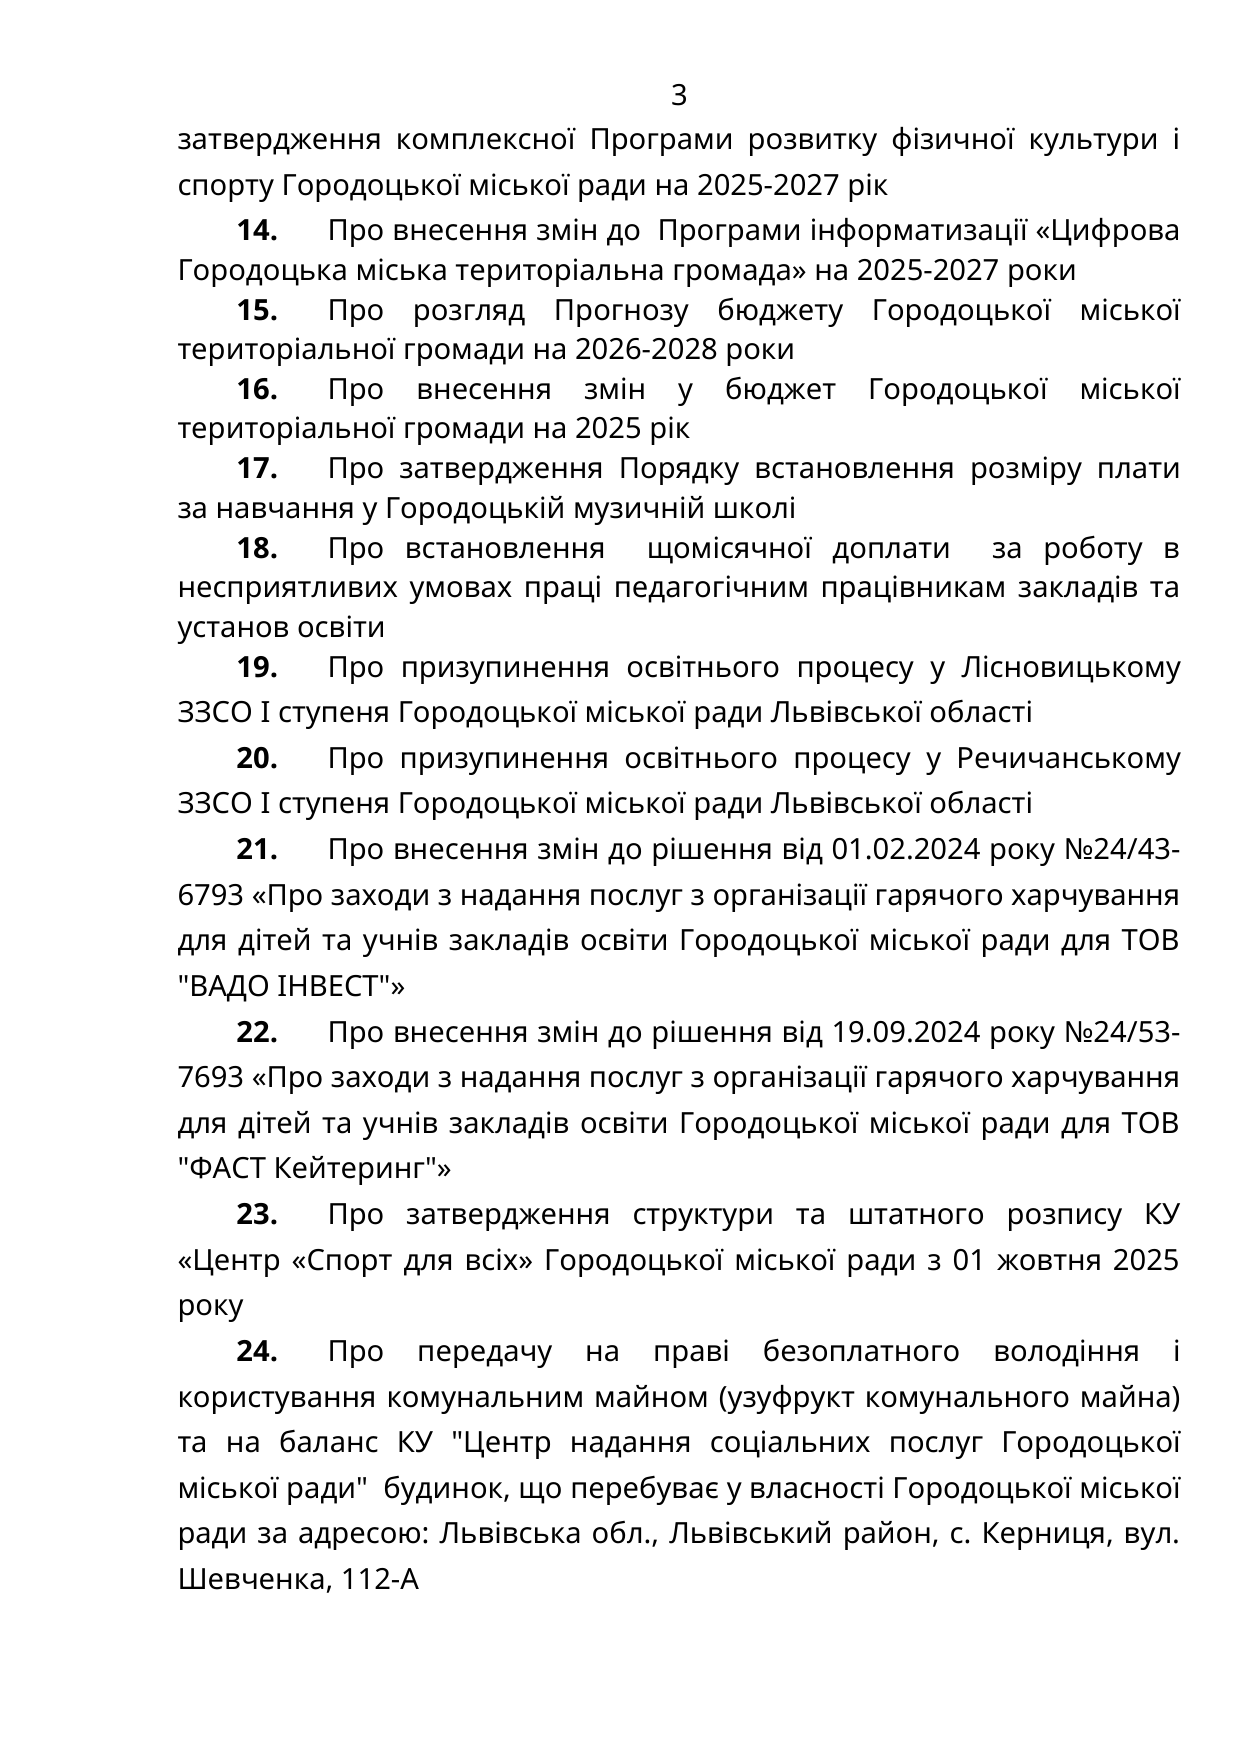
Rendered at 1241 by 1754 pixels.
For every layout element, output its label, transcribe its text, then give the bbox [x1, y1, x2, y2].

list Про встановлення щомісячної доплати за роботу в несприятливих умовах праці педагогічним працівникам закладів та установ освіти [177, 527, 1181, 646]
list Про внесення змін до рішення від 19.09.2024 року №24/53-7693 «Про заходи з надання послуг з організації гарячого харчування для дітей та учнів закладів освіти Городоцької міської ради для ТОВ "ФАСТ Кейтеринг"» [177, 1011, 1181, 1187]
list Про внесення змін у бюджет Городоцької міської територіальної громади на 2025 рік [177, 368, 1181, 447]
list Про внесення змін до Програми інформатизації «Цифрова Городоцька міська територіальна громада» на 2025-2027 роки [177, 209, 1181, 289]
list Про внесення змін до рішення від 01.02.2024 року №24/43-6793 «Про заходи з надання послуг з організації гарячого харчування для дітей та учнів закладів освіти Городоцької міської ради для ТОВ "ВАДО ІНВЕСТ"» [177, 828, 1181, 1005]
list Про затвердження структури та штатного розпису КУ «Центр «Спорт для всіх» Городоцької міської ради з 01 жовтня 2025 року [177, 1193, 1181, 1324]
list Про розгляд Прогнозу бюджету Городоцької міської територіальної громади на 2026-2028 роки [177, 289, 1181, 368]
list Про призупинення освітнього процесу у Лісновицькому ЗЗСО І ступеня Городоцької міської ради Львівської області [177, 646, 1181, 731]
list Про передачу на праві безоплатного володіння і користування комунальним майном (узуфрукт комунального майна) та на баланс КУ "Центр надання соціальних послуг Городоцької міської ради" будинок, що перебуває у власності Городоцької міської ради за адресою: Львівська обл., Львівський район, с. Керниця, вул. Шевченка, 112-А [177, 1330, 1181, 1598]
list Про призупинення освітнього процесу у Речичанському ЗЗСО І ступеня Городоцької міської ради Львівської області [177, 737, 1181, 822]
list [177, 118, 1181, 203]
list Про затвердження Порядку встановлення розміру плати за навчання у Городоцькій музичній школі [177, 447, 1181, 527]
